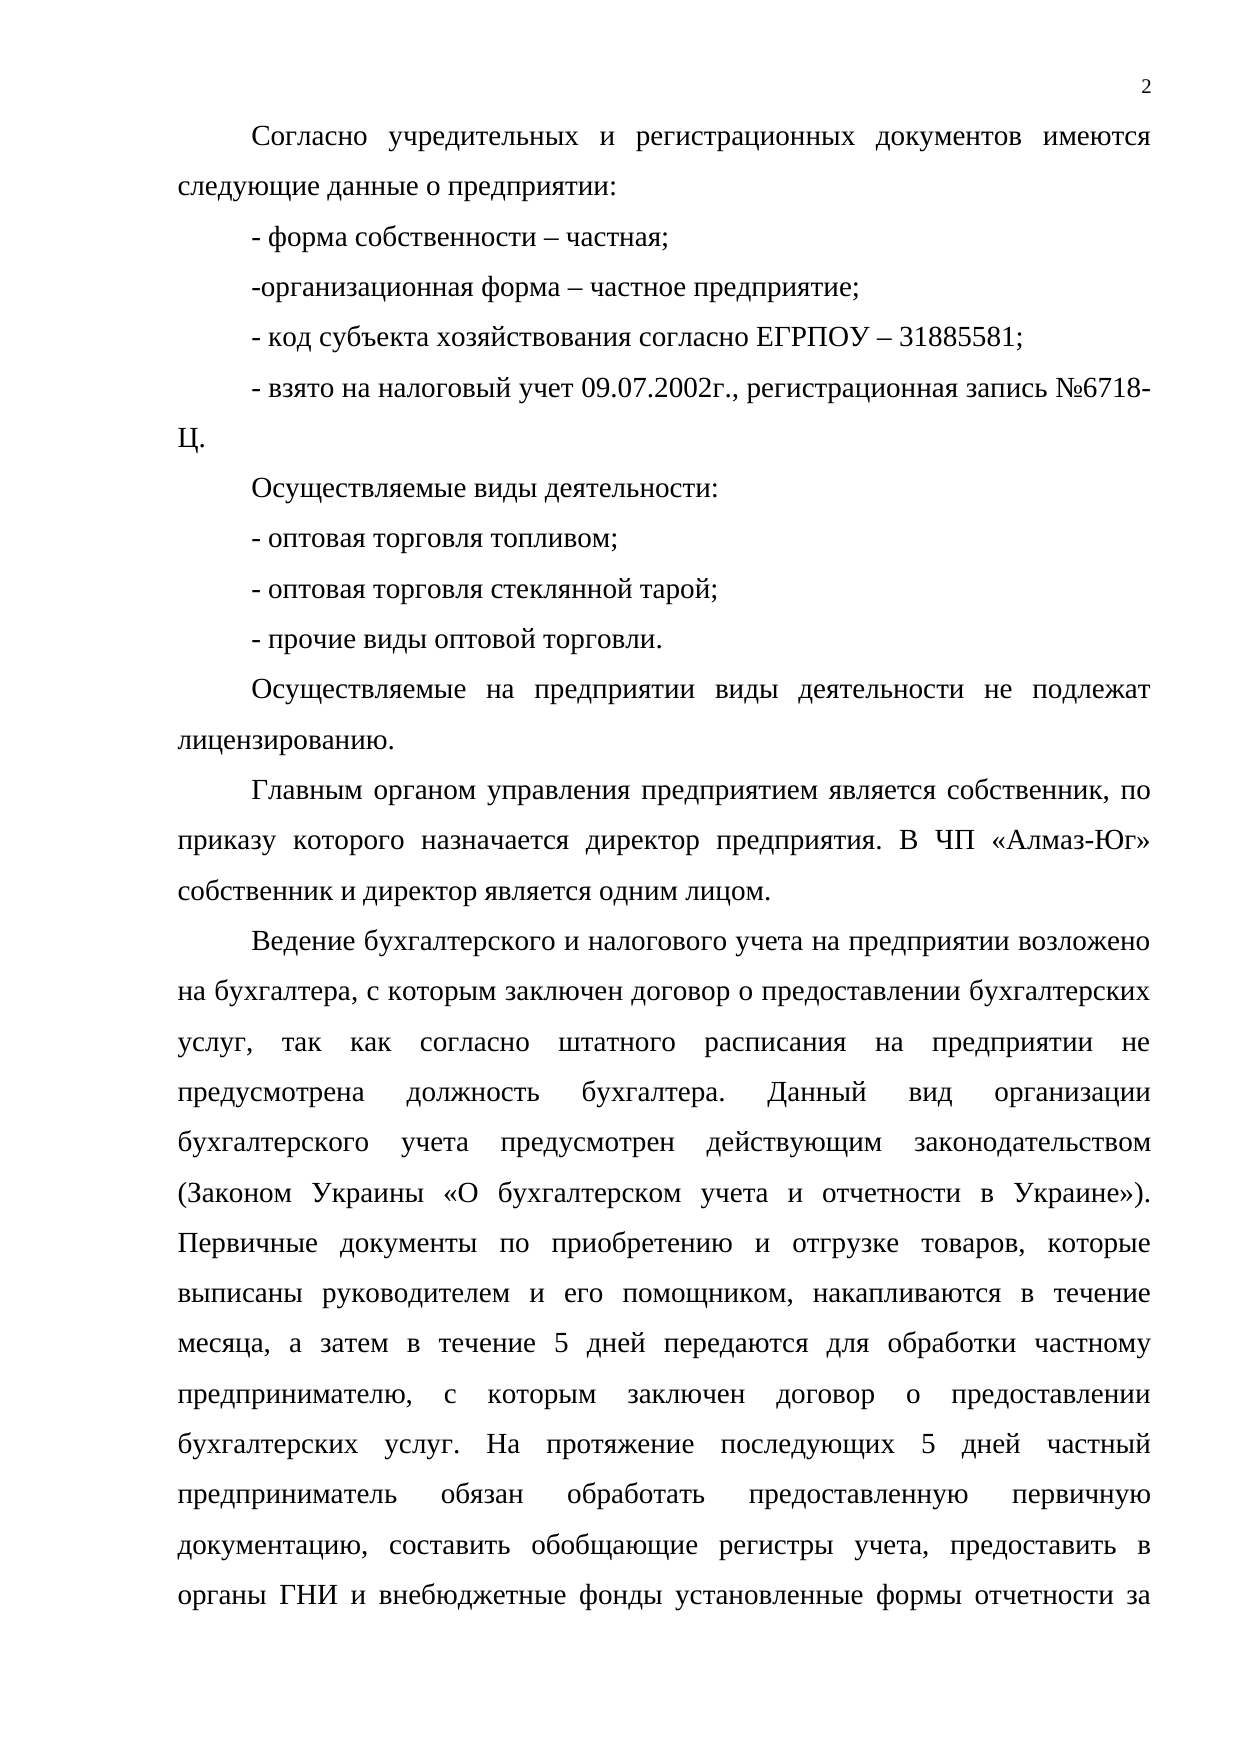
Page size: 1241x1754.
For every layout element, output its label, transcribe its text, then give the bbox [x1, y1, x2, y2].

text Осуществляемые виды деятельности: [177, 470, 1152, 504]
text Осуществляемые на предприятии виды деятельности не подлежат лицензированию. [177, 672, 1152, 755]
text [177, 923, 1152, 1611]
text - оптовая торговля топливом; [177, 521, 1152, 554]
text - код субъекта хозяйствования согласно ЕГРПОУ – 31885581; [177, 319, 1152, 353]
text - форма собственности – частная; [177, 219, 1152, 252]
text Главным органом управления предприятием является собственник, по приказу которого назначается директор предприятия. В ЧП «Алмаз-Юг» собственник и директор является одним лицом. [177, 772, 1152, 906]
text - взято на налоговый учет 09.07.2002г., регистрационная запись №6718-Ц. [177, 370, 1152, 453]
text -организационная форма – частное предприятие; [177, 269, 1152, 303]
text - прочие виды оптовой торговли. [177, 621, 1152, 655]
text - оптовая торговля стеклянной тарой; [177, 571, 1152, 604]
text Согласно учредительных и регистрационных документов имеются следующие данные о предприятии: [177, 118, 1152, 202]
